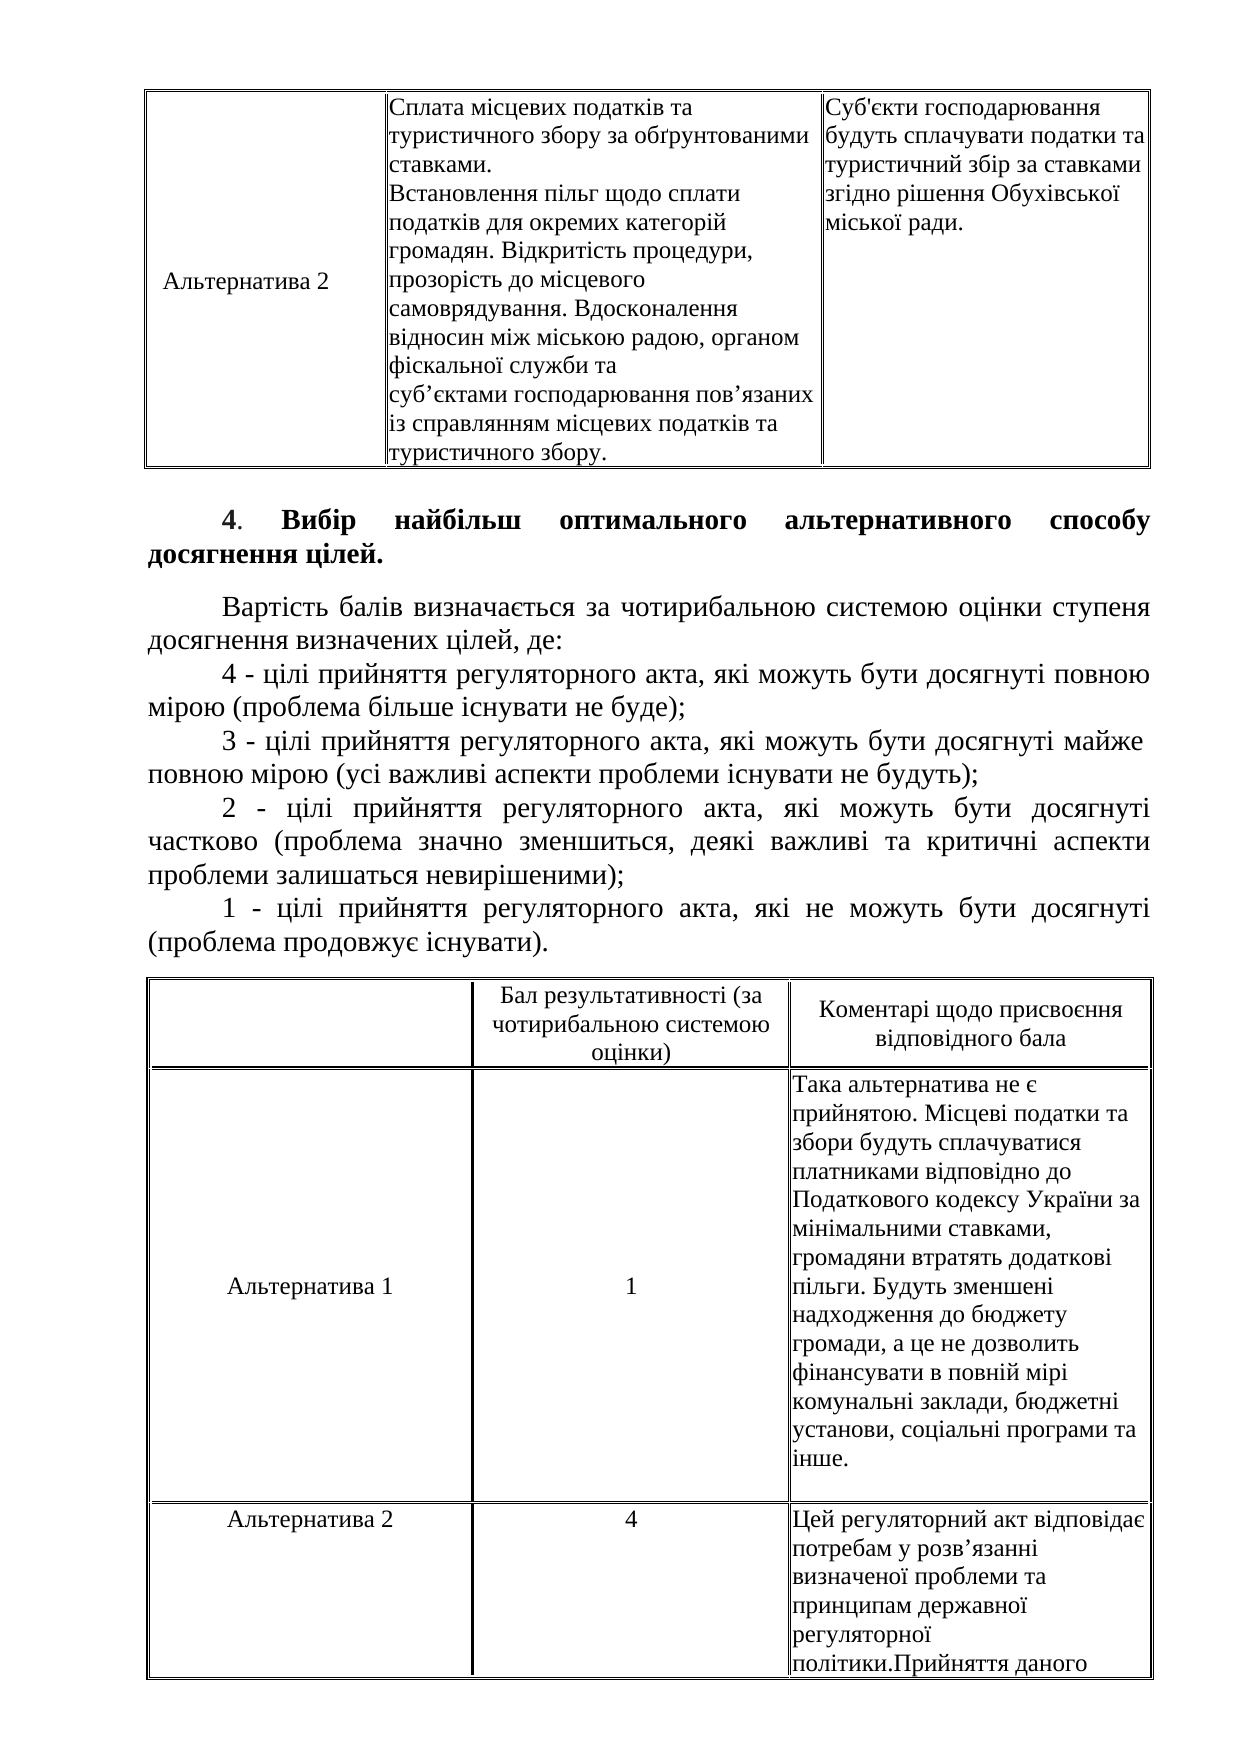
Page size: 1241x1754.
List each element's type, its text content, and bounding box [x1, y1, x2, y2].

table_header Бал результативності (за чотирибальною системою оцінки) [472, 980, 790, 1066]
text 1 - цілі прийняття регуляторного акта, які не можуть бути досягнуті (проблема продовжує існувати). [148, 891, 1152, 958]
table_header Коментарі щодо присвоєння відповідного бала [790, 980, 1150, 1066]
table_cell Альтернатива 1 [150, 1066, 471, 1501]
table_cell Альтернатива 2 [148, 1501, 472, 1676]
table_cell Суб'єкти господарювання будуть сплачувати податки та туристичний збір за ставками згідно рішення Обухівської міської ради. [823, 92, 1148, 466]
table_cell 4 [472, 1504, 790, 1676]
table_cell Така альтернатива не є прийнятою. Місцеві податки та збори будуть сплачуватися платниками відповідно до Податкового кодексу України за мінімальними ставками, громадяни втратять додаткові пільги. Будуть зменшені надходження до бюджету громади, а це не дозволить фінансувати в повній мірі комунальні заклади, бюджетні установи, соціальні програми та інше. [791, 1066, 1151, 1501]
text 3 - цілі прийняття регуляторного акта, які можуть бути досягнуті майже повною мірою (усі важливі аспекти проблеми існувати не будуть); [148, 723, 1152, 790]
table_cell Сплата місцевих податків та туристичного збору за обґрунтованими ставками. Встановлення пільг щодо сплати податків для окремих категорій громадян. Відкритість процедури, прозорість до місцевого самоврядування. Вдосконалення відносин між міською радою, органом фіскальної служби та суб’єктами господарювання пов’язаних із справлянням місцевих податків та туристичного збору. [386, 92, 822, 466]
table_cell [790, 1501, 1152, 1676]
text 4 - цілі прийняття регуляторного акта, які можуть бути досягнуті повною мірою (проблема більше існувати не буде); [148, 656, 1152, 723]
text 2 - цілі прийняття регуляторного акта, які можуть бути досягнуті частково (проблема значно зменшиться, деякі важливі та критичні аспекти проблеми залишаться невирішеними); [148, 790, 1152, 891]
text 4. Вибір найбільш оптимального альтернативного способу досягнення цілей. [148, 502, 1152, 569]
table_cell Альтернатива 2 [147, 92, 386, 466]
table_cell 1 [474, 1070, 788, 1501]
table_header [150, 980, 472, 1066]
text Вартість балів визначається за чотирибальною системою оцінки ступеня досягнення визначених цілей, де: [148, 589, 1152, 656]
